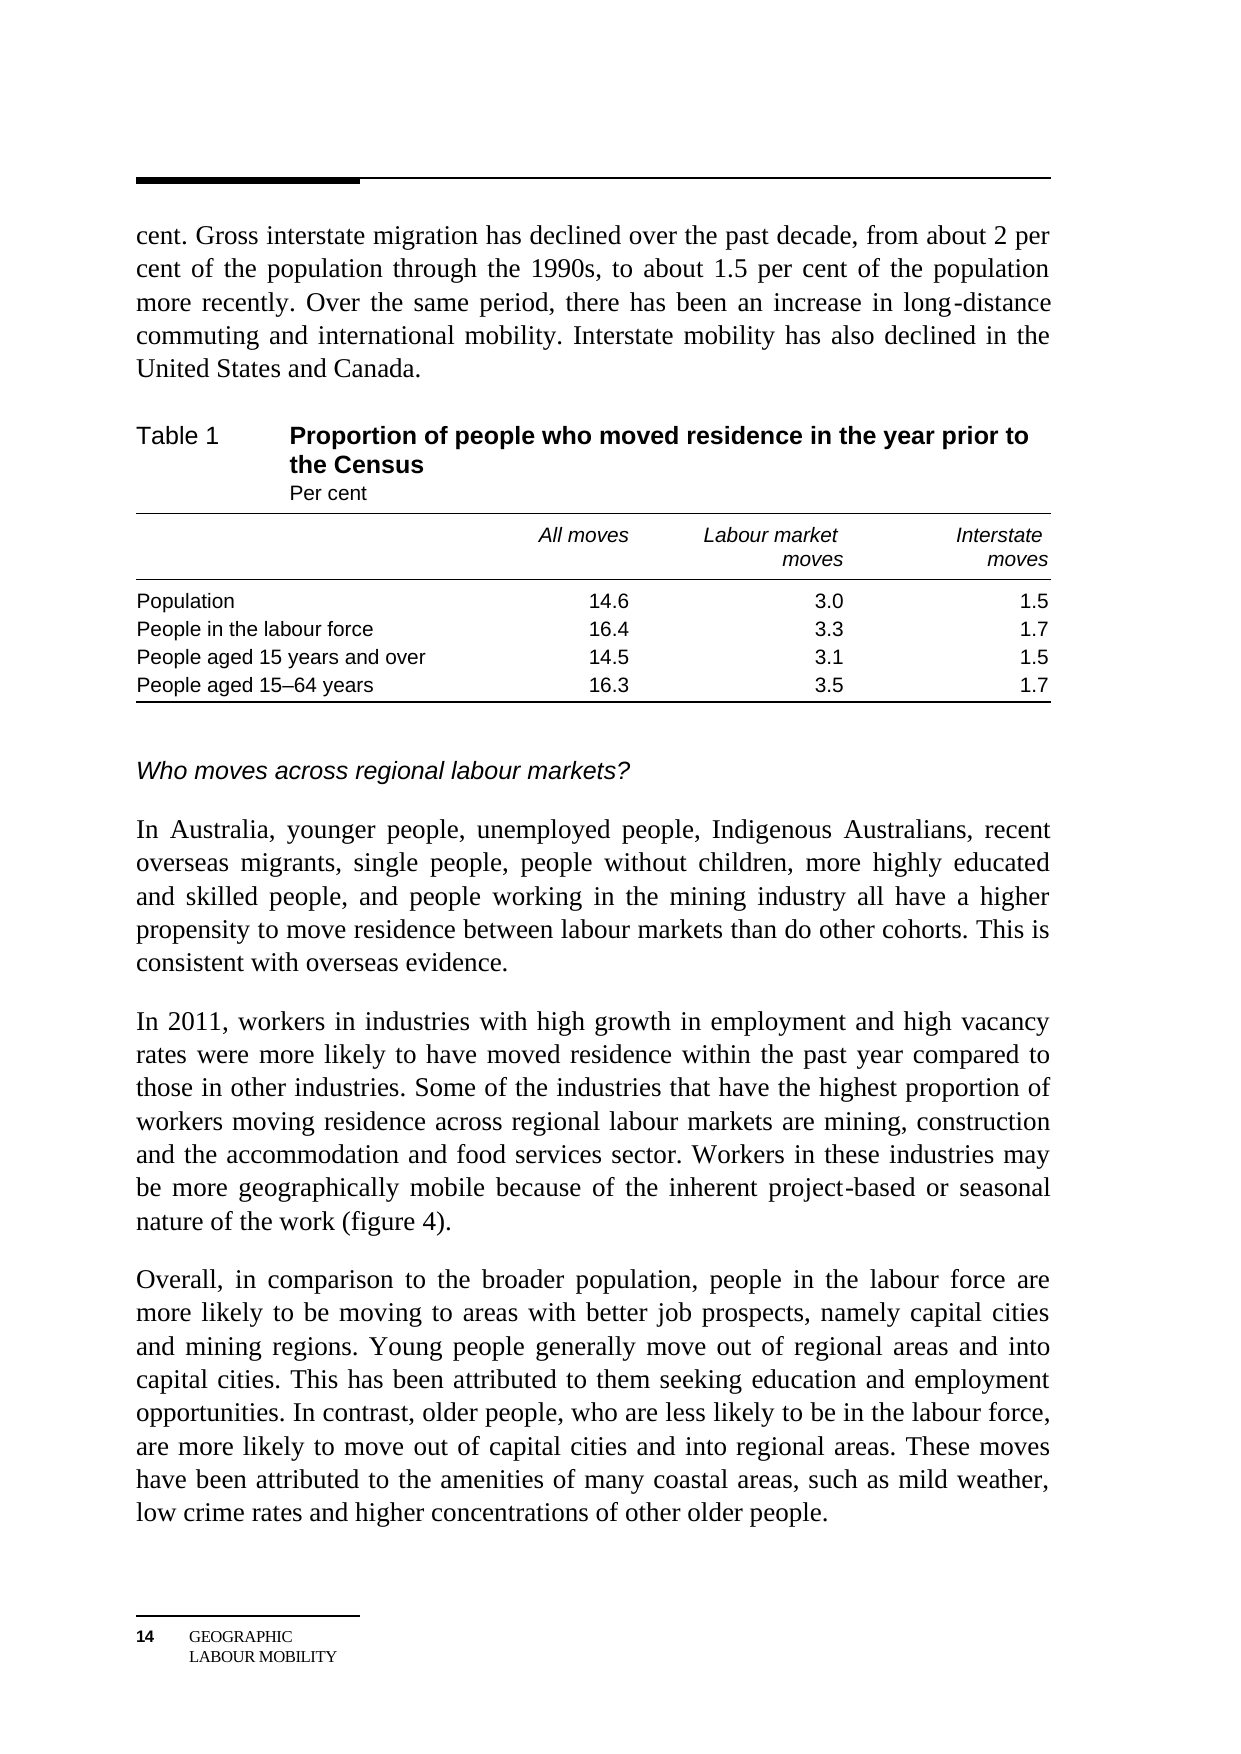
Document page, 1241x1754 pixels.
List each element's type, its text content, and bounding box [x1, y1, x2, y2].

table_cell 3.0 [641, 580, 855, 617]
table_cell Population [136, 580, 463, 617]
table_cell 14.5 [463, 645, 641, 673]
table_header Labour market moves [641, 514, 855, 579]
table_cell People aged 15–64 years [136, 673, 463, 701]
table_cell 3.3 [641, 617, 855, 645]
table_cell 3.5 [641, 673, 855, 701]
table_cell 16.3 [463, 673, 641, 701]
table_header [136, 514, 463, 579]
table_cell 1.5 [855, 645, 1051, 673]
text Overall, in comparison to the broader population, people in the labour force are more likely to be moving to areas with better job prospects, namely capital cities and mining regions. Young people generally move out of regional areas and into capital cities. This has been attributed to them seeking education and employment opportunities. In contrast, older people, who are less likely to be in the labour force, are more likely to move out of capital cities and into regional areas. These moves have been attributed to the amenities of many coastal areas, such as mild weather, low crime rates and higher concentrations of other older people. [136, 1261, 1051, 1528]
table_cell People aged 15 years and over [136, 645, 463, 673]
subtitle Who moves across regional labour markets? [136, 753, 1051, 786]
table_header All moves [463, 514, 641, 579]
subtitle Per cent [289, 483, 1051, 504]
table_header Interstate moves [855, 514, 1051, 579]
table_cell 1.5 [855, 580, 1051, 617]
table_cell 1.7 [855, 617, 1051, 645]
table_cell 16.4 [463, 617, 641, 645]
text In Australia, younger people, unemployed people, Indigenous Australians, recent overseas migrants, single people, people without children, more highly educated and skilled people, and people working in the mining industry all have a higher propensity to move residence between labour markets than do other cohorts. This is consistent with overseas evidence. [136, 811, 1051, 978]
table_cell 1.7 [855, 673, 1051, 701]
table_cell 14.6 [463, 580, 641, 617]
text In 2011, workers in industries with high growth in employment and high vacancy rates were more likely to have moved residence within the past year compared to those in other industries. Some of the industries that have the highest proportion of workers moving residence across regional labour markets are mining, construction and the accommodation and food services sector. Workers in these industries may be more geographically mobile because of the inherent project-based or seasonal nature of the work (figure 4). [136, 1003, 1051, 1236]
table_cell People in the labour force [136, 617, 463, 645]
table_cell 3.1 [641, 645, 855, 673]
title Table 1 Proportion of people who moved residence in the year prior to the Census [136, 421, 1051, 479]
